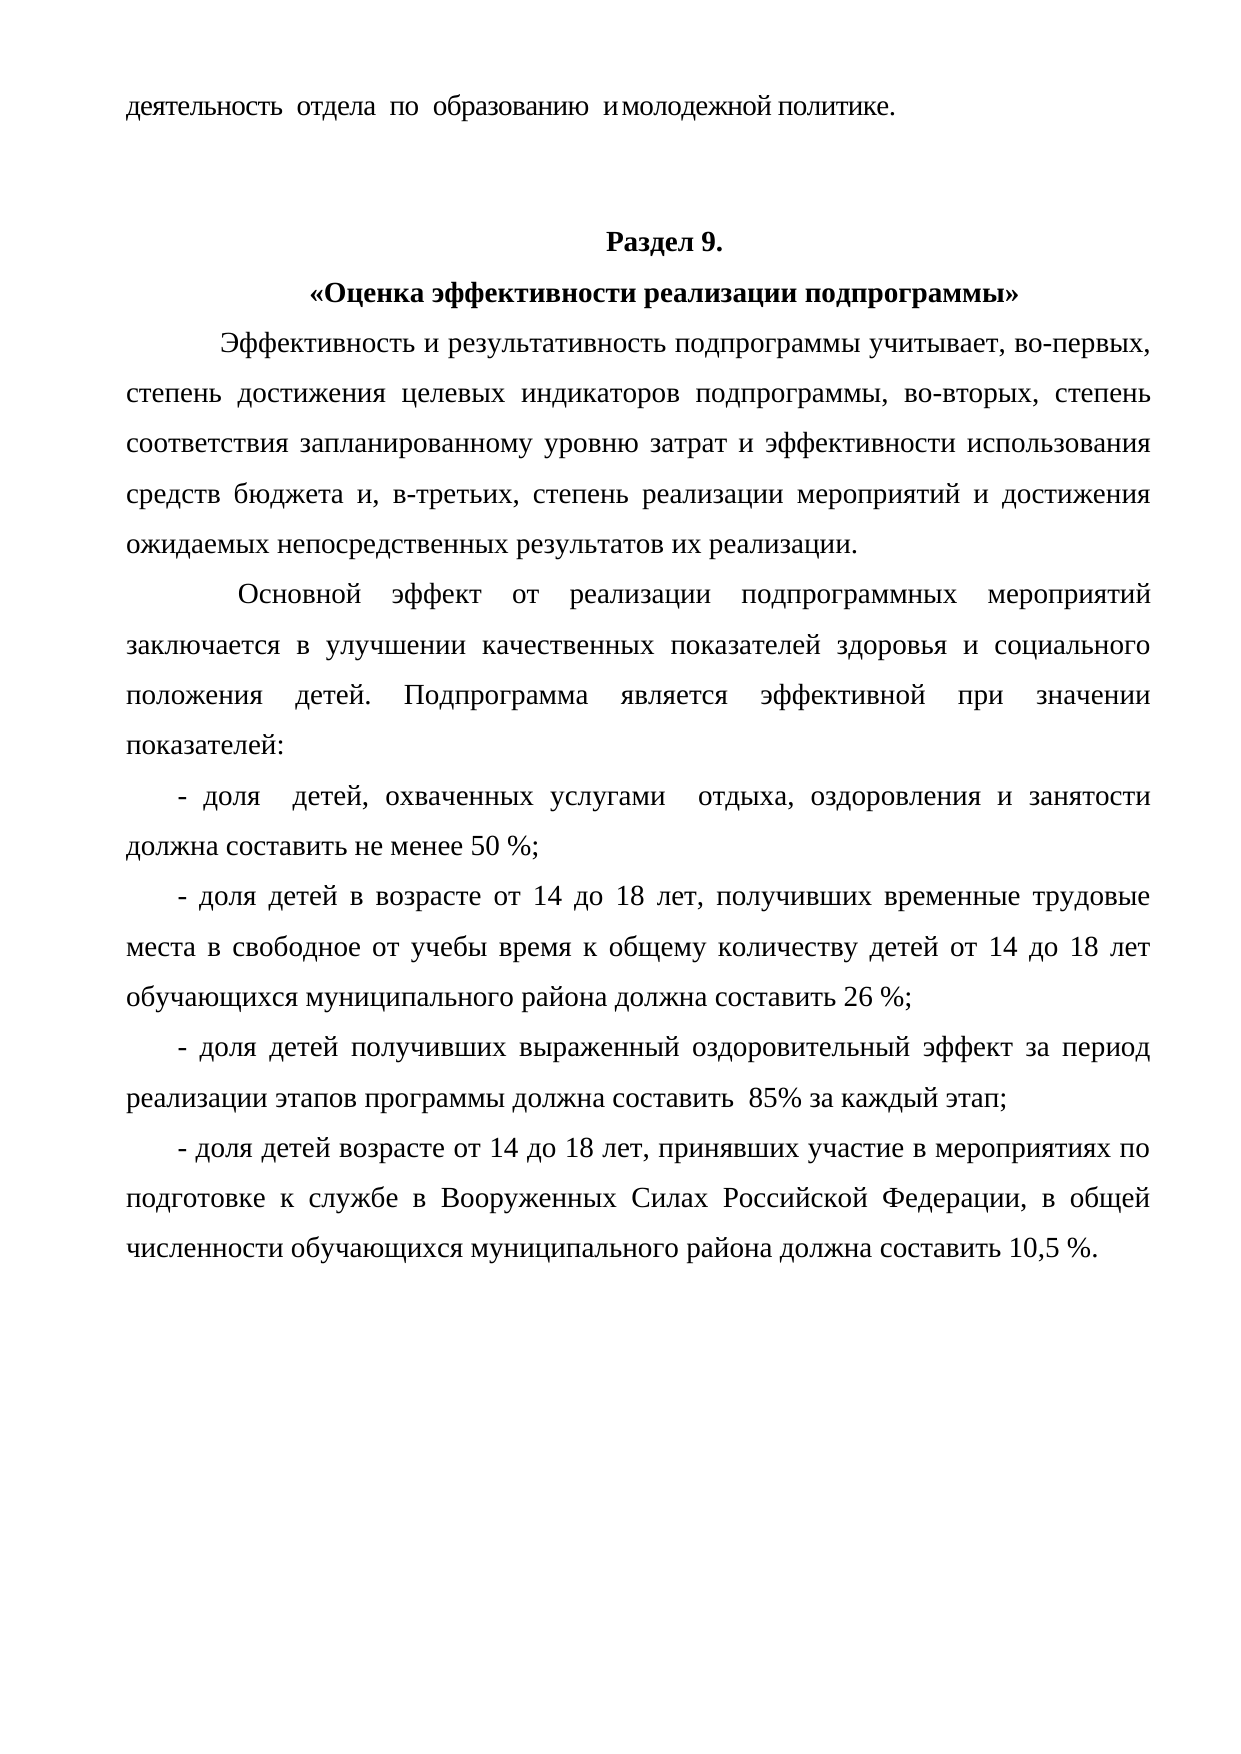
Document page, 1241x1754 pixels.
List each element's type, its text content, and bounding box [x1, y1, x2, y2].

text Эффективность и результативность подпрограммы учитывает, во-первых, степень достижения целевых индикаторов подпрограммы, во-вторых, степень соответствия запланированному уровню затрат и эффективности использования средств бюджета и, в-третьих, степень реализации мероприятий и достижения ожидаемых непосредственных результатов их реализации. [126, 325, 1152, 560]
text Основной эффект от реализации подпрограммных мероприятий заключается в улучшении качественных показателей здоровья и социального положения детей. Подпрограмма является эффективной при значении показателей: [126, 577, 1152, 761]
text - доля детей в возрасте от 14 до 18 лет, получивших временные трудовые места в свободное от учебы время к общему количеству детей от 14 до 18 лет обучающихся муниципального района должна составить 26 %; [126, 878, 1152, 1013]
text - доля детей получивших выраженный оздоровительный эффект за период реализации этапов программы должна составить 85% за каждый этап; [126, 1029, 1152, 1113]
text «Оценка эффективности реализации подпрограммы» [126, 275, 1152, 308]
text - доля детей возрасте от 14 до 18 лет, принявших участие в мероприятиях по подготовке к службе в Вооруженных Силах Российской Федерации, в общей численности обучающихся муниципального района должна составить 10,5 %. [126, 1130, 1152, 1264]
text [126, 88, 1152, 121]
text - доля детей, охваченных услугами отдыха, оздоровления и занятости должна составить не менее 50 %; [126, 778, 1152, 862]
text Раздел 9. [126, 224, 1152, 258]
